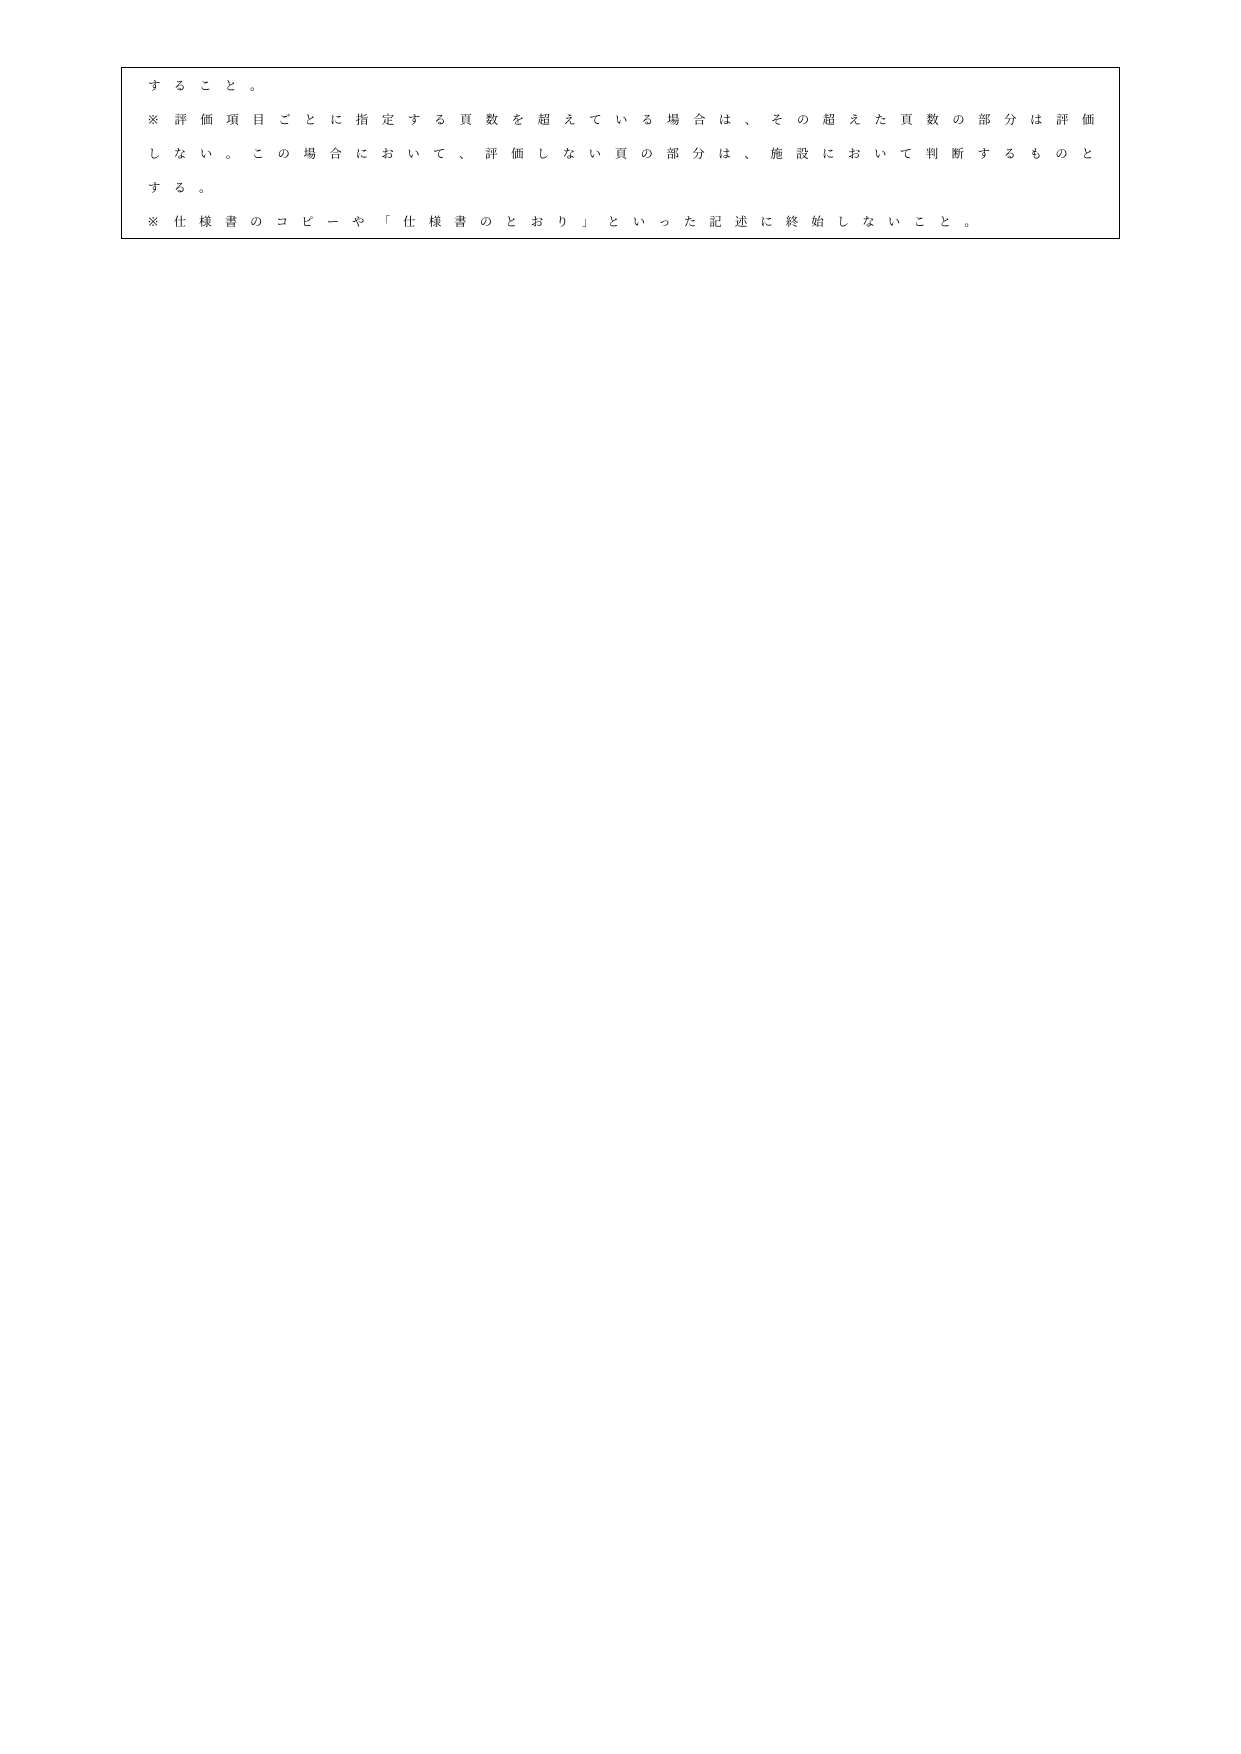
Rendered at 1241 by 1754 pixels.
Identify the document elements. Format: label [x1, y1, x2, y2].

table_header [122, 68, 1119, 238]
